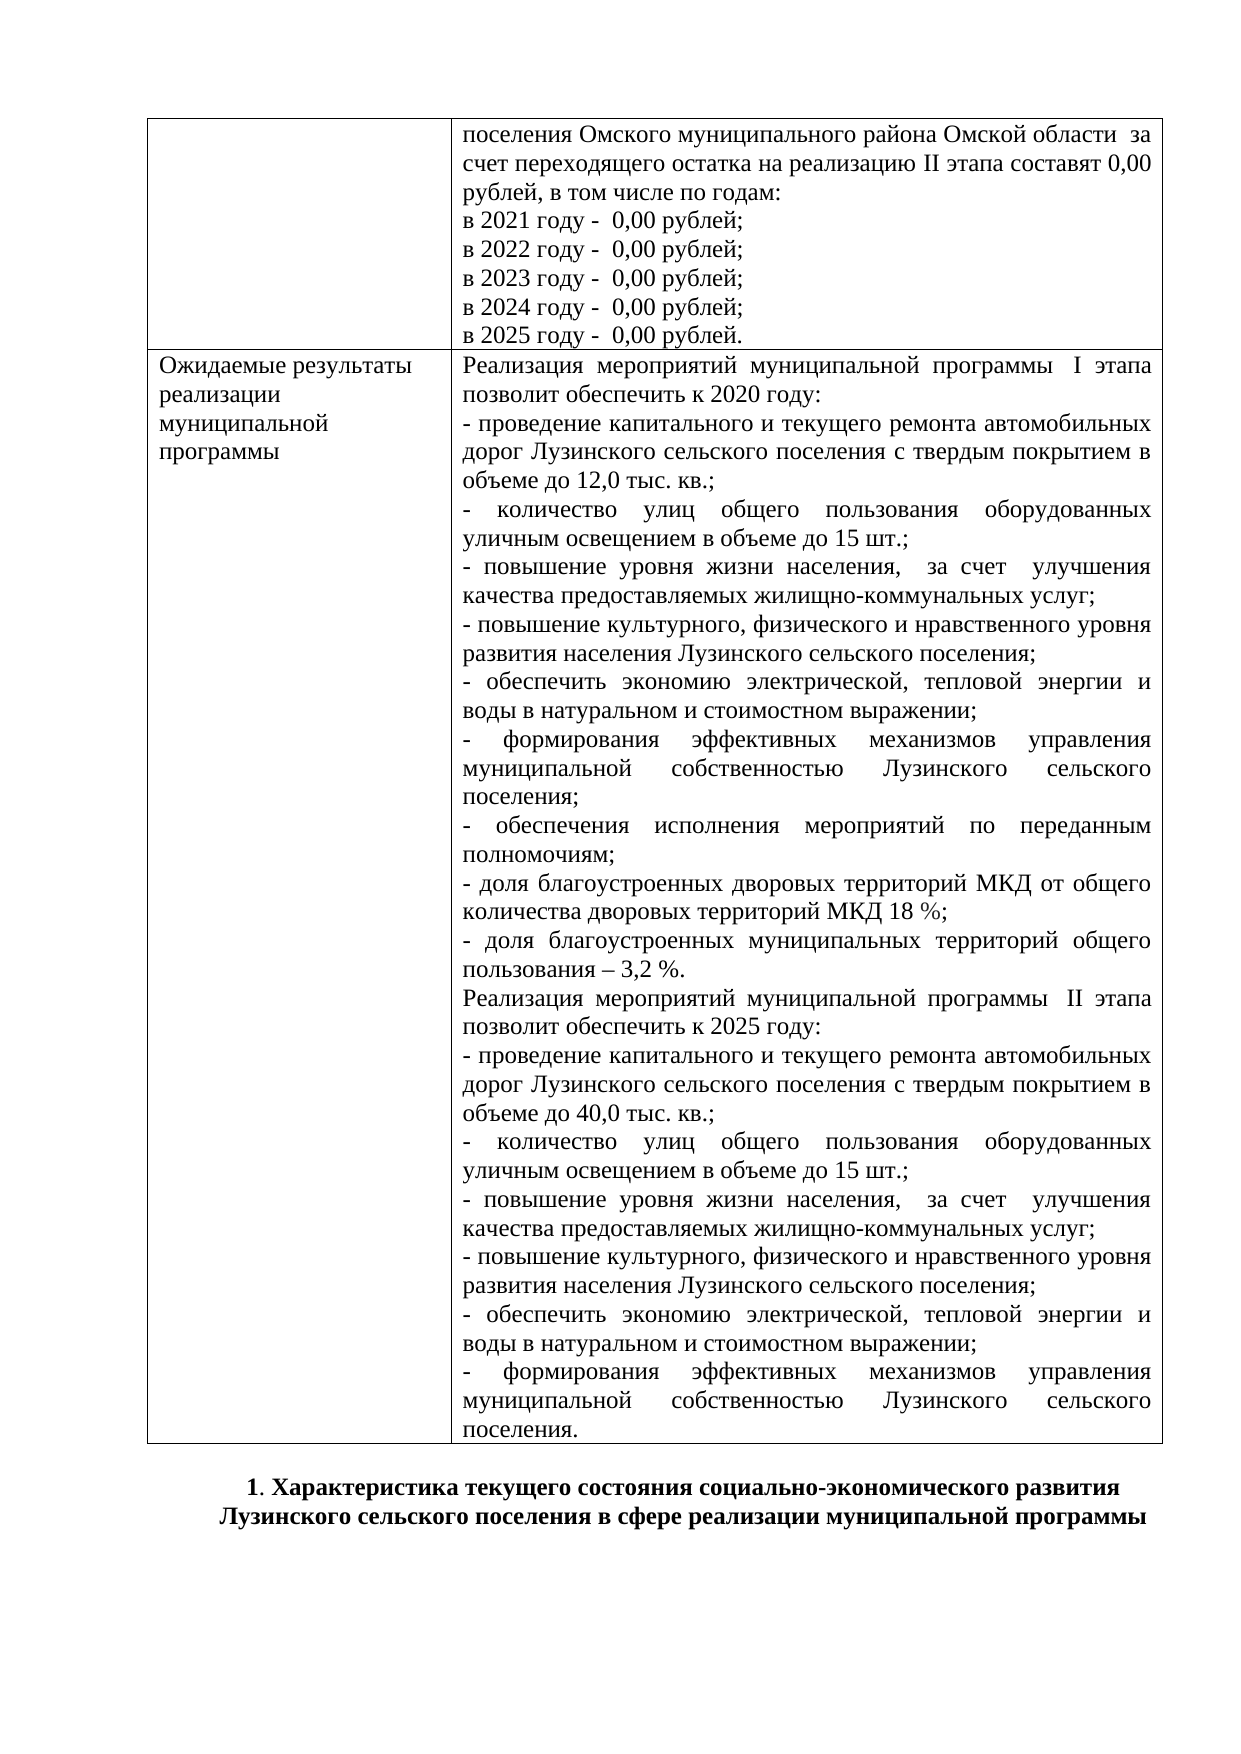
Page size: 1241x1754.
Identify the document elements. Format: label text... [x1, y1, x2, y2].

text 1. Характеристика текущего состояния социально-экономического развития Лузинского сельского поселения в сфере реализации муниципальной программы [215, 1472, 1152, 1530]
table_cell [148, 119, 451, 349]
table_cell Реализация мероприятий муниципальной программы I этапа позволит обеспечить к 2020 году: - проведение капитального и текущего ремонта автомобильных дорог Лузинского сельского поселения с твердым покрытием в объеме до 12,0 тыс. кв.; - количество улиц общего пользования оборудованных уличным освещением в объеме до 15 шт.; - повышение уровня жизни населения, за счет улучшения качества предоставляемых жилищно-коммунальных услуг; - повышение культурного, физического и нравственного уровня развития населения Лузинского сельского поселения; - обеспечить экономию электрической, тепловой энергии и воды в натуральном и стоимостном выражении; - формирования эффективных механизмов управления муниципальной собственностью Лузинского сельского поселения; - обеспечения исполнения мероприятий по переданным полномочиям; - доля благоустроенных дворовых территорий МКД от общего количества дворовых территорий МКД 18 %; - доля благоустроенных муниципальных территорий общего пользования – 3,2 %. Реализация мероприятий муниципальной программы II этапа позволит обеспечить к 2025 году: - проведение капитального и текущего ремонта автомобильных дорог Лузинского сельского поселения с твердым покрытием в объеме до 40,0 тыс. кв.; - количество улиц общего пользования оборудованных уличным освещением в объеме до 15 шт.; - повышение уровня жизни населения, за счет улучшения качества предоставляемых жилищно-коммунальных услуг; - повышение культурного, физического и нравственного уровня развития населения Лузинского сельского поселения; - обеспечить экономию электрической, тепловой энергии и воды в натуральном и стоимостном выражении; - формирования эффективных механизмов управления муниципальной собственностью Лузинского сельского поселения. [452, 350, 1162, 1443]
table_cell Ожидаемые результаты реализации муниципальной программы [148, 350, 451, 1443]
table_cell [452, 119, 1162, 349]
